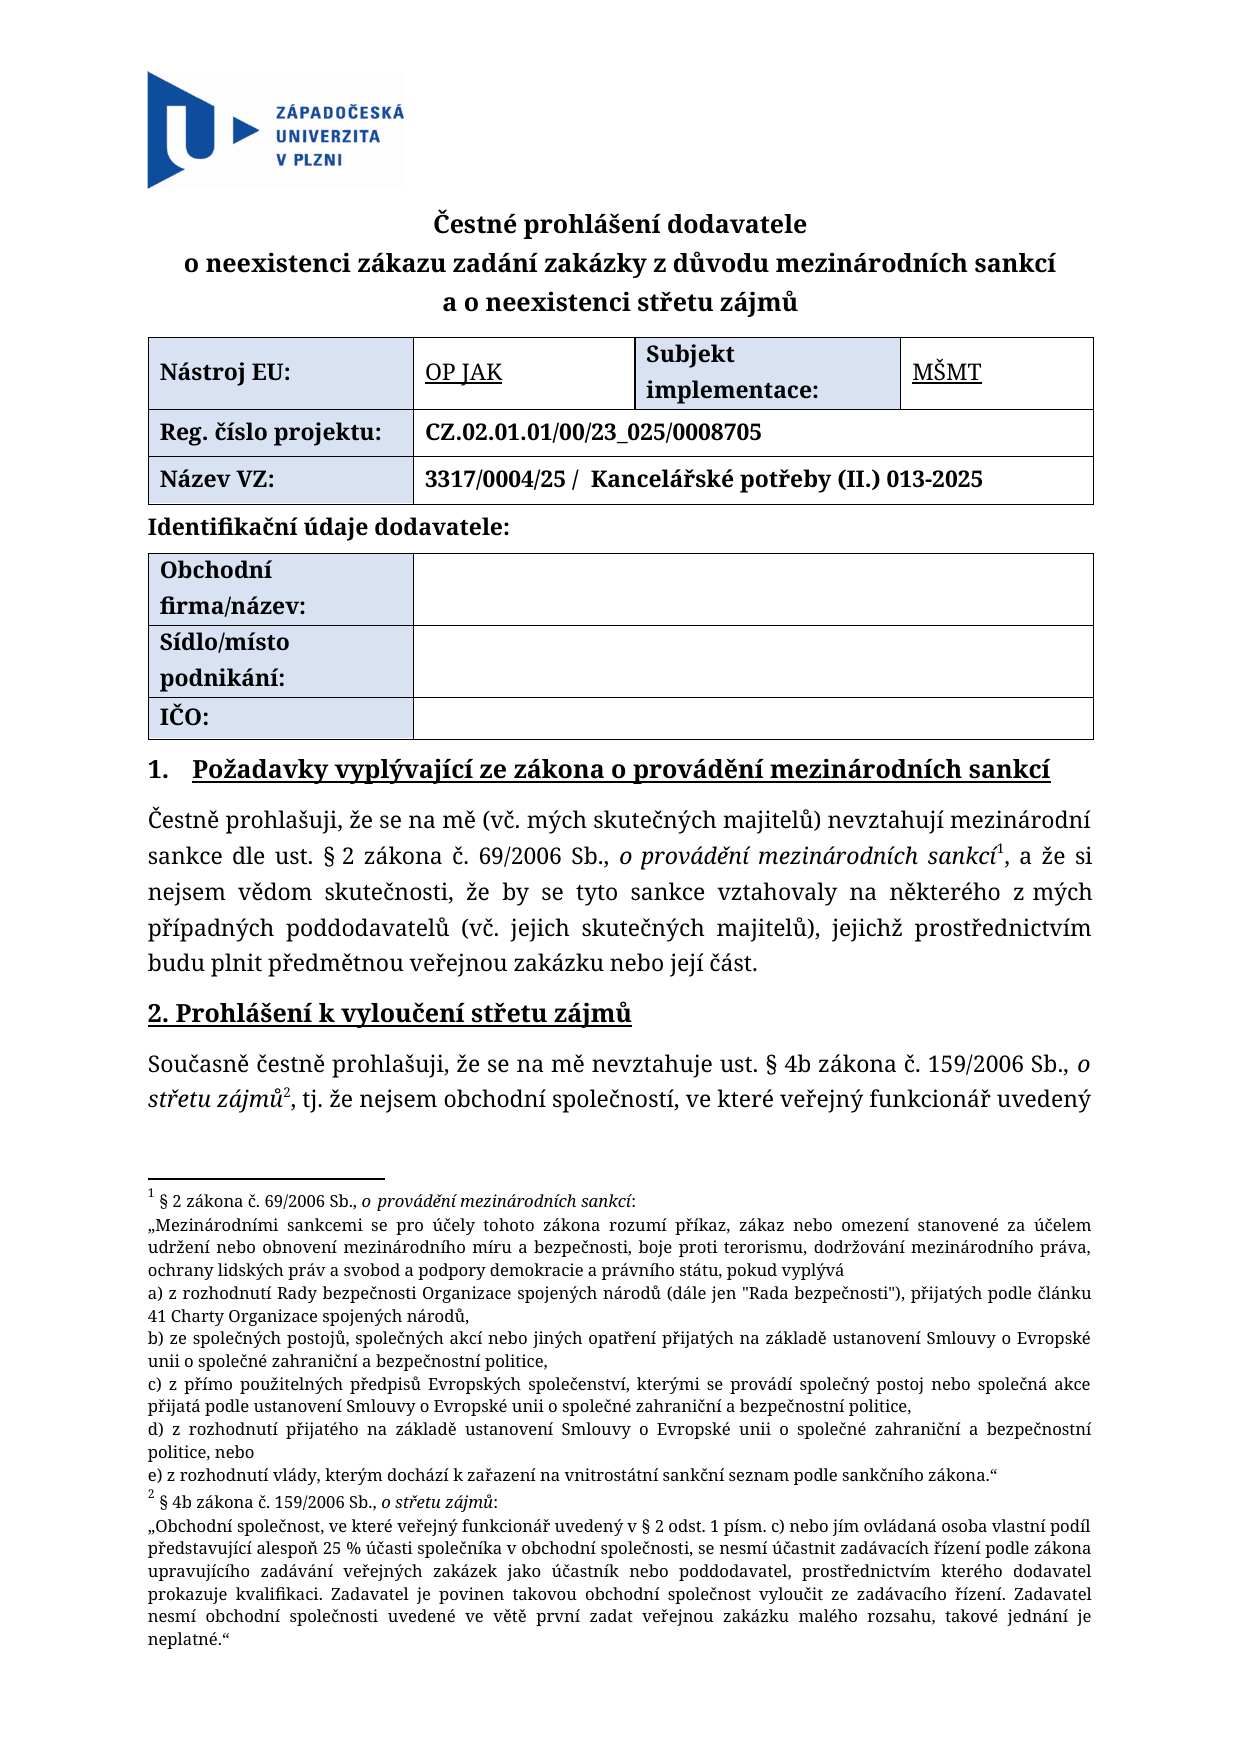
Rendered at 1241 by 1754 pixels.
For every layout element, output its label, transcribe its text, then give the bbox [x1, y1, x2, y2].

picture [147, 71, 404, 189]
table_header OP JAK [414, 338, 634, 409]
table_cell CZ.02.01.01/00/23_025/0008705 [414, 410, 1093, 456]
table_header Obchodní firma/název: [149, 554, 413, 625]
table_cell Název VZ: [149, 457, 413, 503]
text Identifikační údaje dodavatele: [148, 511, 1093, 542]
table_cell [414, 698, 1093, 738]
table_header [414, 554, 1093, 625]
text Čestné prohlášení dodavatele [148, 207, 1093, 241]
text Čestně prohlašuji, že se na mě (vč. mých skutečných majitelů) nevztahují mezinárodní sankce dle ust. § 2 zákona č. 69/2006 Sb., o provádění mezinárodních sankcí, a že si nejsem vědom skutečnosti, že by se tyto sankce vztahovaly na některého z mých případných poddodavatelů (vč. jejich skutečných majitelů), jejichž prostřednictvím budu plnit předmětnou veřejnou zakázku nebo její část. [148, 804, 1093, 979]
table_header Subjekt implementace: [636, 338, 900, 409]
table_cell Sídlo/místo podnikání: [149, 626, 413, 697]
subtitle 2. Prohlášení k vyloučení střetu zájmů [148, 996, 1093, 1030]
subtitle 1. Požadavky vyplývající ze zákona o provádění mezinárodních sankcí [148, 752, 1093, 786]
table_header MŠMT [901, 338, 1093, 409]
table_cell 3317/0004/25 / Kancelářské potřeby (II.) 013-2025 [414, 457, 1093, 503]
table_cell [414, 626, 1093, 697]
table_cell IČO: [149, 698, 413, 738]
text o neexistenci zákazu zadání zakázky z důvodu mezinárodních sankcí a o neexistenci střetu zájmů [148, 246, 1093, 319]
table_cell Reg. číslo projektu: [149, 410, 413, 456]
list Současně čestně prohlašuji, že se na mě nevztahuje ust. § 4b zákona č. 159/2006 Sb., o střetu zájmů, tj. že nejsem obchodní společností, ve které veřejný funkcionář uvedený v ust. § 2 odst. 1 písm. c) zákona o střetu zájmů nebo jím ovládaná osoba vlastní podíl představující alespoň 25 % účasti společníka v obchodní společnosti. [148, 1047, 1093, 1115]
table_header Nástroj EU: [149, 338, 413, 409]
